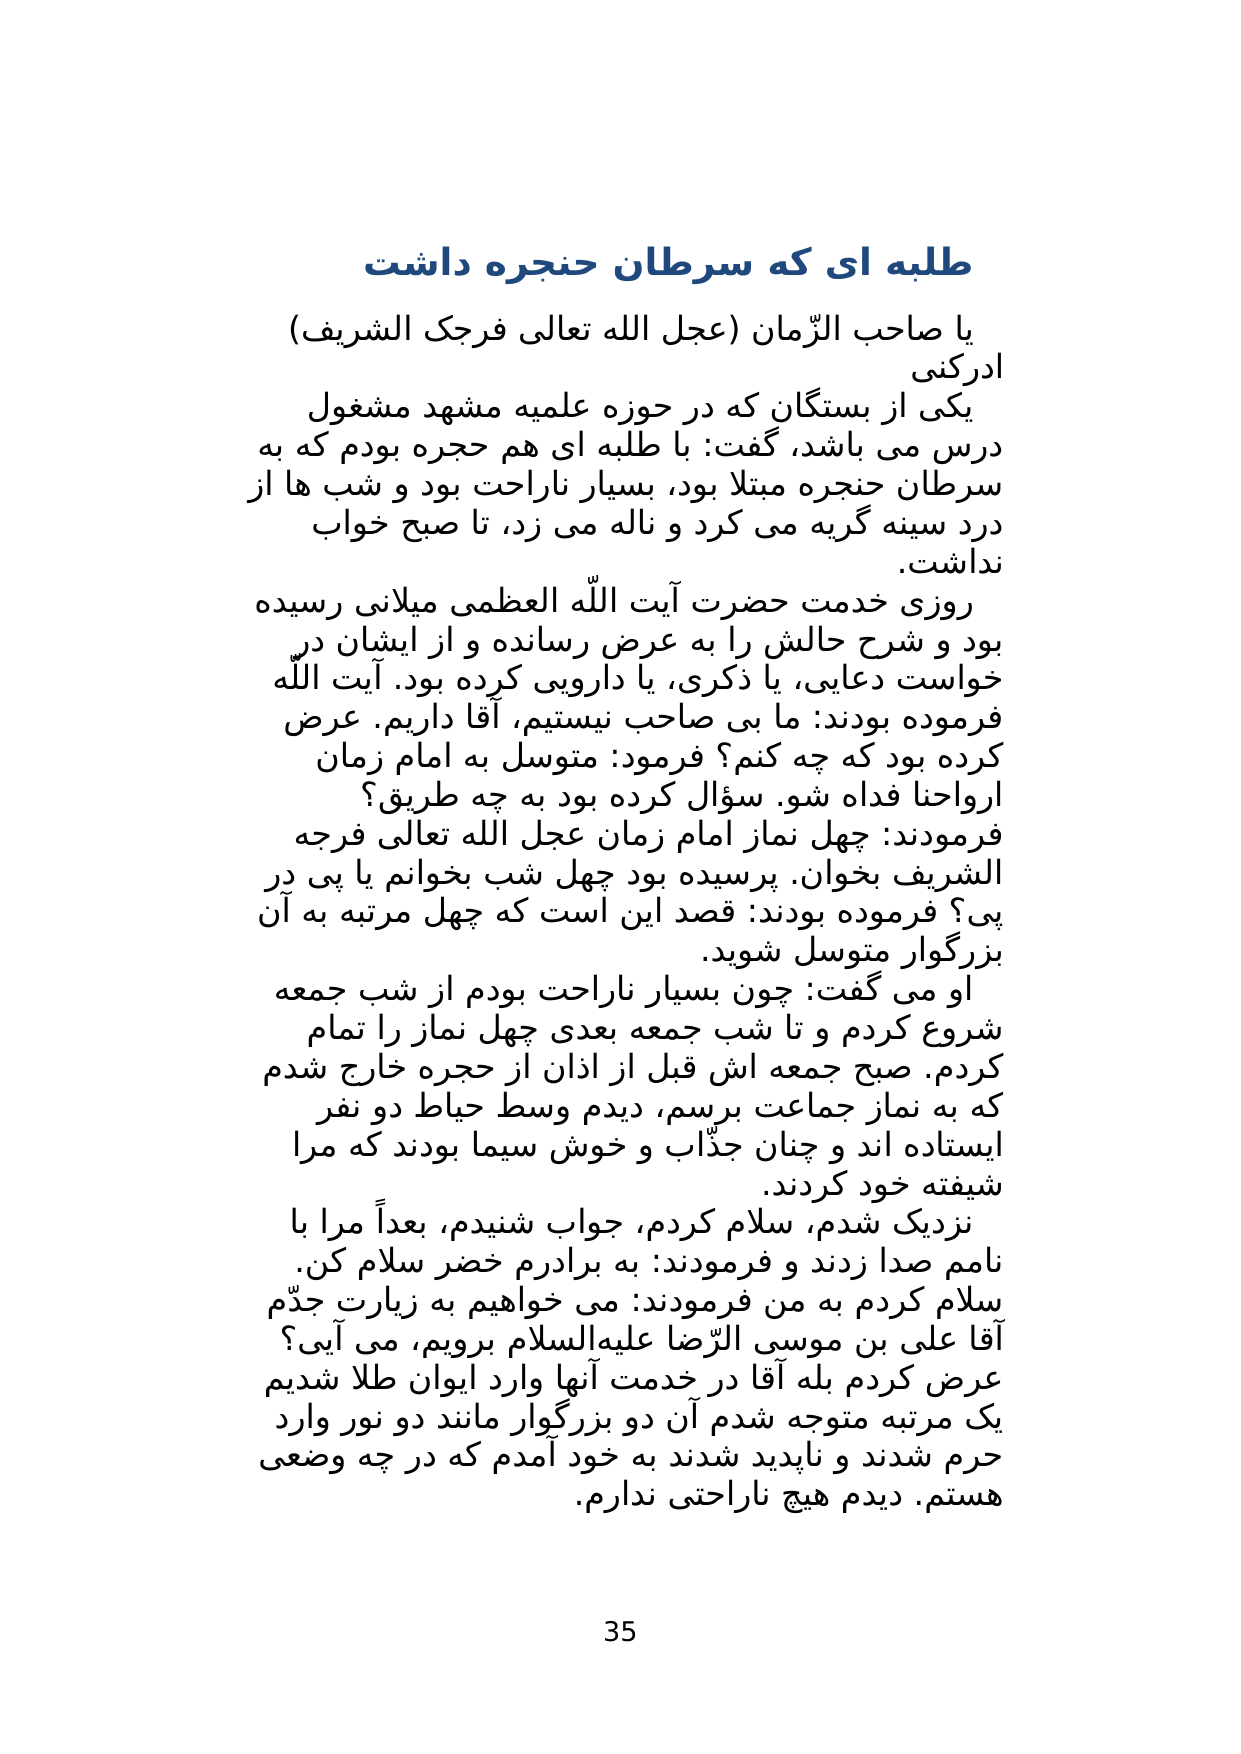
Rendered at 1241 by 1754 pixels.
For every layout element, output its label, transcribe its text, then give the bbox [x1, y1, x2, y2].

text یکی از بستگان که در حوزه علمیه مشهد مشغول درس می باشد، گفت: با طلبه ای هم حجره بودم که به سرطان حنجره مبتلا بود، بسیار ناراحت بود و شب ها از درد سینه گریه می کرد و ناله می زد، تا صبح خواب نداشت. [236, 387, 1004, 581]
subtitle طلبه ای که سرطان حنجره داشت [236, 241, 1004, 284]
text نزدیک شدم، سلام کردم، جواب شنیدم، بعداً مرا با نامم صدا زدند و فرمودند: به برادرم خضر سلام کن. سلام کردم به من فرمودند: می خواهیم به زیارت جدّم آقا علی بن موسی الرّضا عليه‌السلام برویم، می آیی؟ عرض کردم بله آقا در خدمت آنها وارد ایوان طلا شدیم یک مرتبه متوجه شدم آن دو بزرگوار مانند دو نور وارد حرم شدند و ناپدید شدند به خود آمدم که در چه وضعی هستم. دیدم هیچ ناراحتی ندارم. [236, 1203, 1004, 1514]
text او می گفت: چون بسیار ناراحت بودم از شب جمعه شروع کردم و تا شب جمعه بعدی چهل نماز را تمام کردم. صبح جمعه اش قبل از اذان از حجره خارج شدم که به نماز جماعت برسم، دیدم وسط حیاط دو نفر ایستاده اند و چنان جذّاب و خوش سیما بودند که مرا شیفته خود کردند. [236, 970, 1004, 1203]
text روزی خدمت حضرت آیت اللّه العظمی میلانی رسیده بود و شرح حالش را به عرض رسانده و از ایشان در خواست دعایی، یا ذکری، یا دارویی کرده بود. آیت اللّه فرموده بودند: ما بی صاحب نیستیم، آقا داریم. عرض کرده بود که چه کنم؟ فرمود: متوسل به امام زمان ارواحنا فداه شو. سؤال کرده بود به چه طریق؟ فرمودند: چهل نماز امام زمان عجل الله تعالی فرجه الشریف بخوان. پرسیده بود چهل شب بخوانم یا پی در پی؟ فرموده بودند: قصد این است که چهل مرتبه به آن بزرگوار متوسل شوید. [236, 581, 1004, 970]
text یا صاحب الزّمان (عجل الله تعالی فرجک الشریف) ادرکنی [236, 309, 1004, 387]
